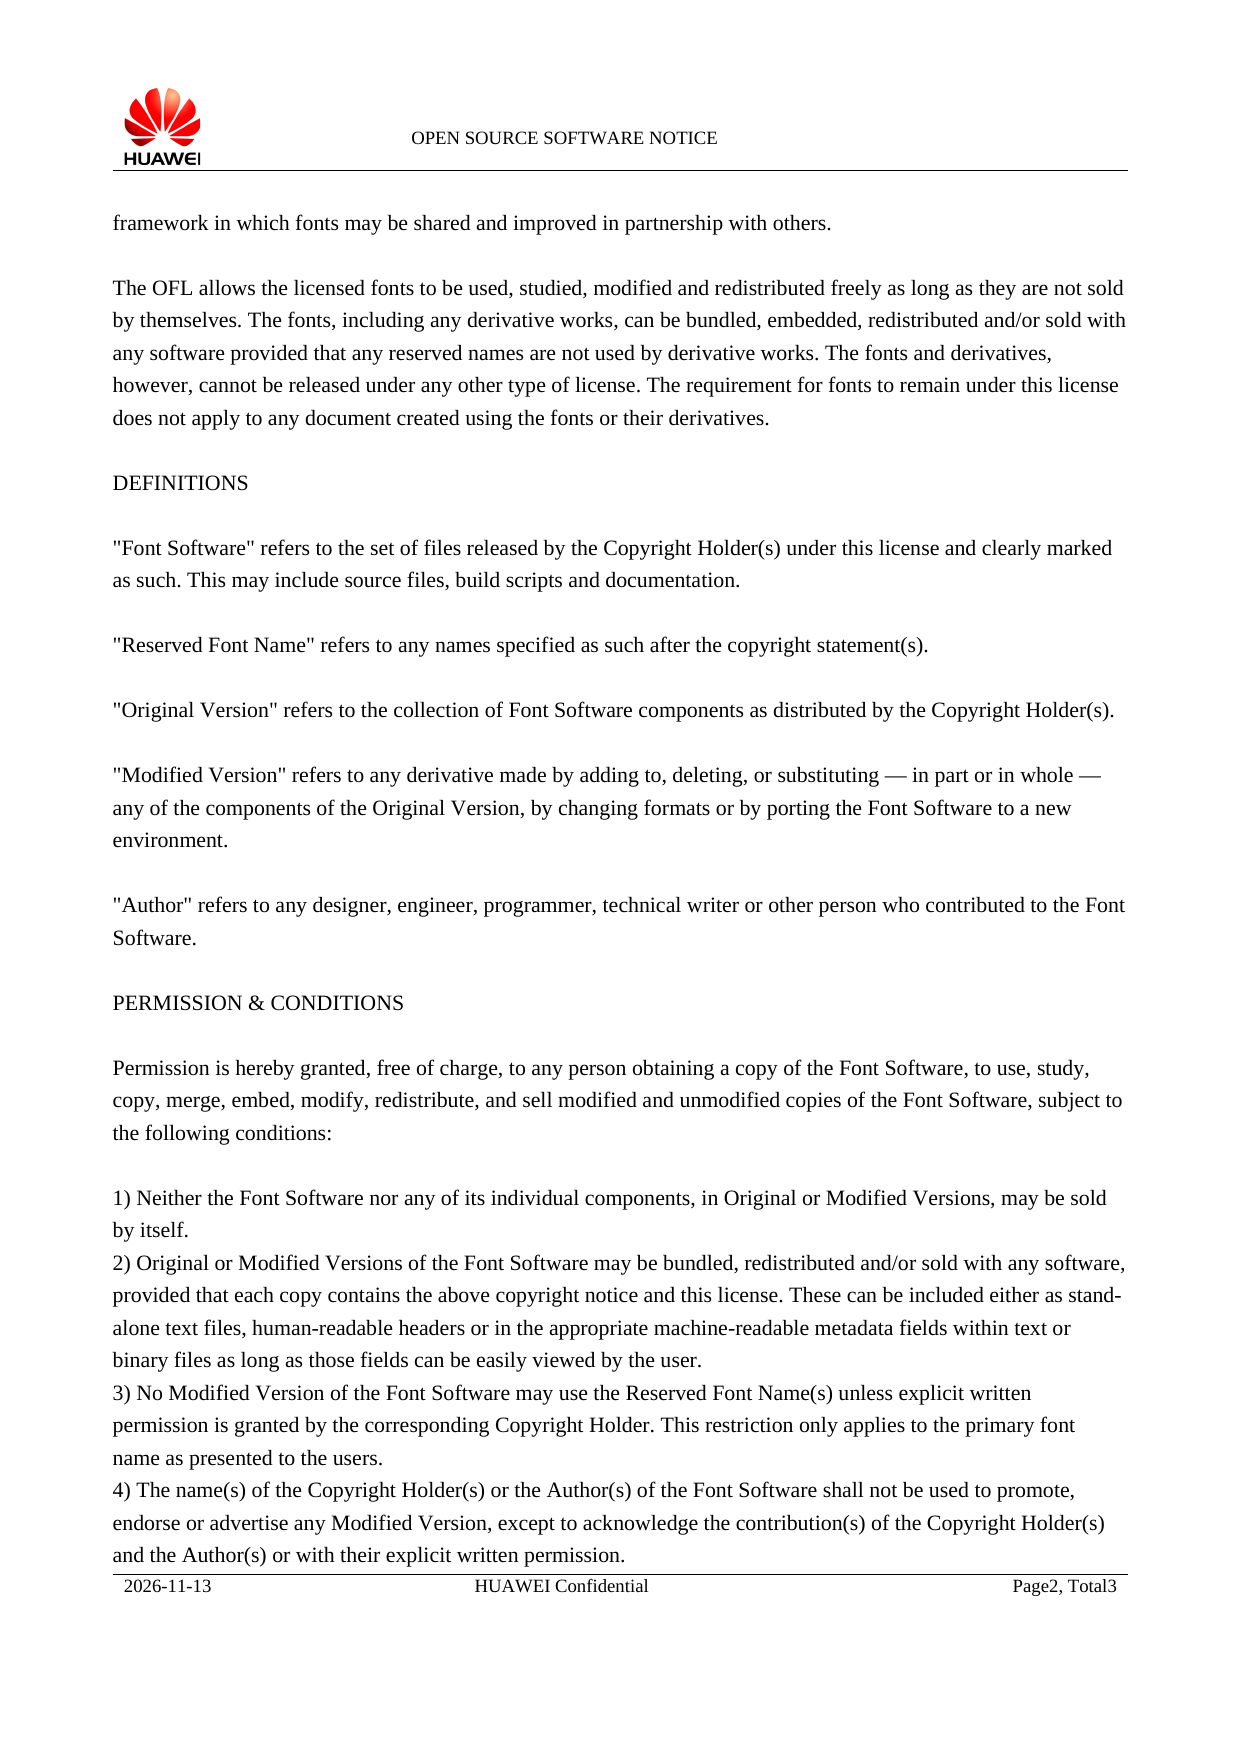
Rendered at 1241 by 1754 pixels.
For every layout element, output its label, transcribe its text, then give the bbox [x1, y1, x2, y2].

picture [124, 88, 201, 165]
